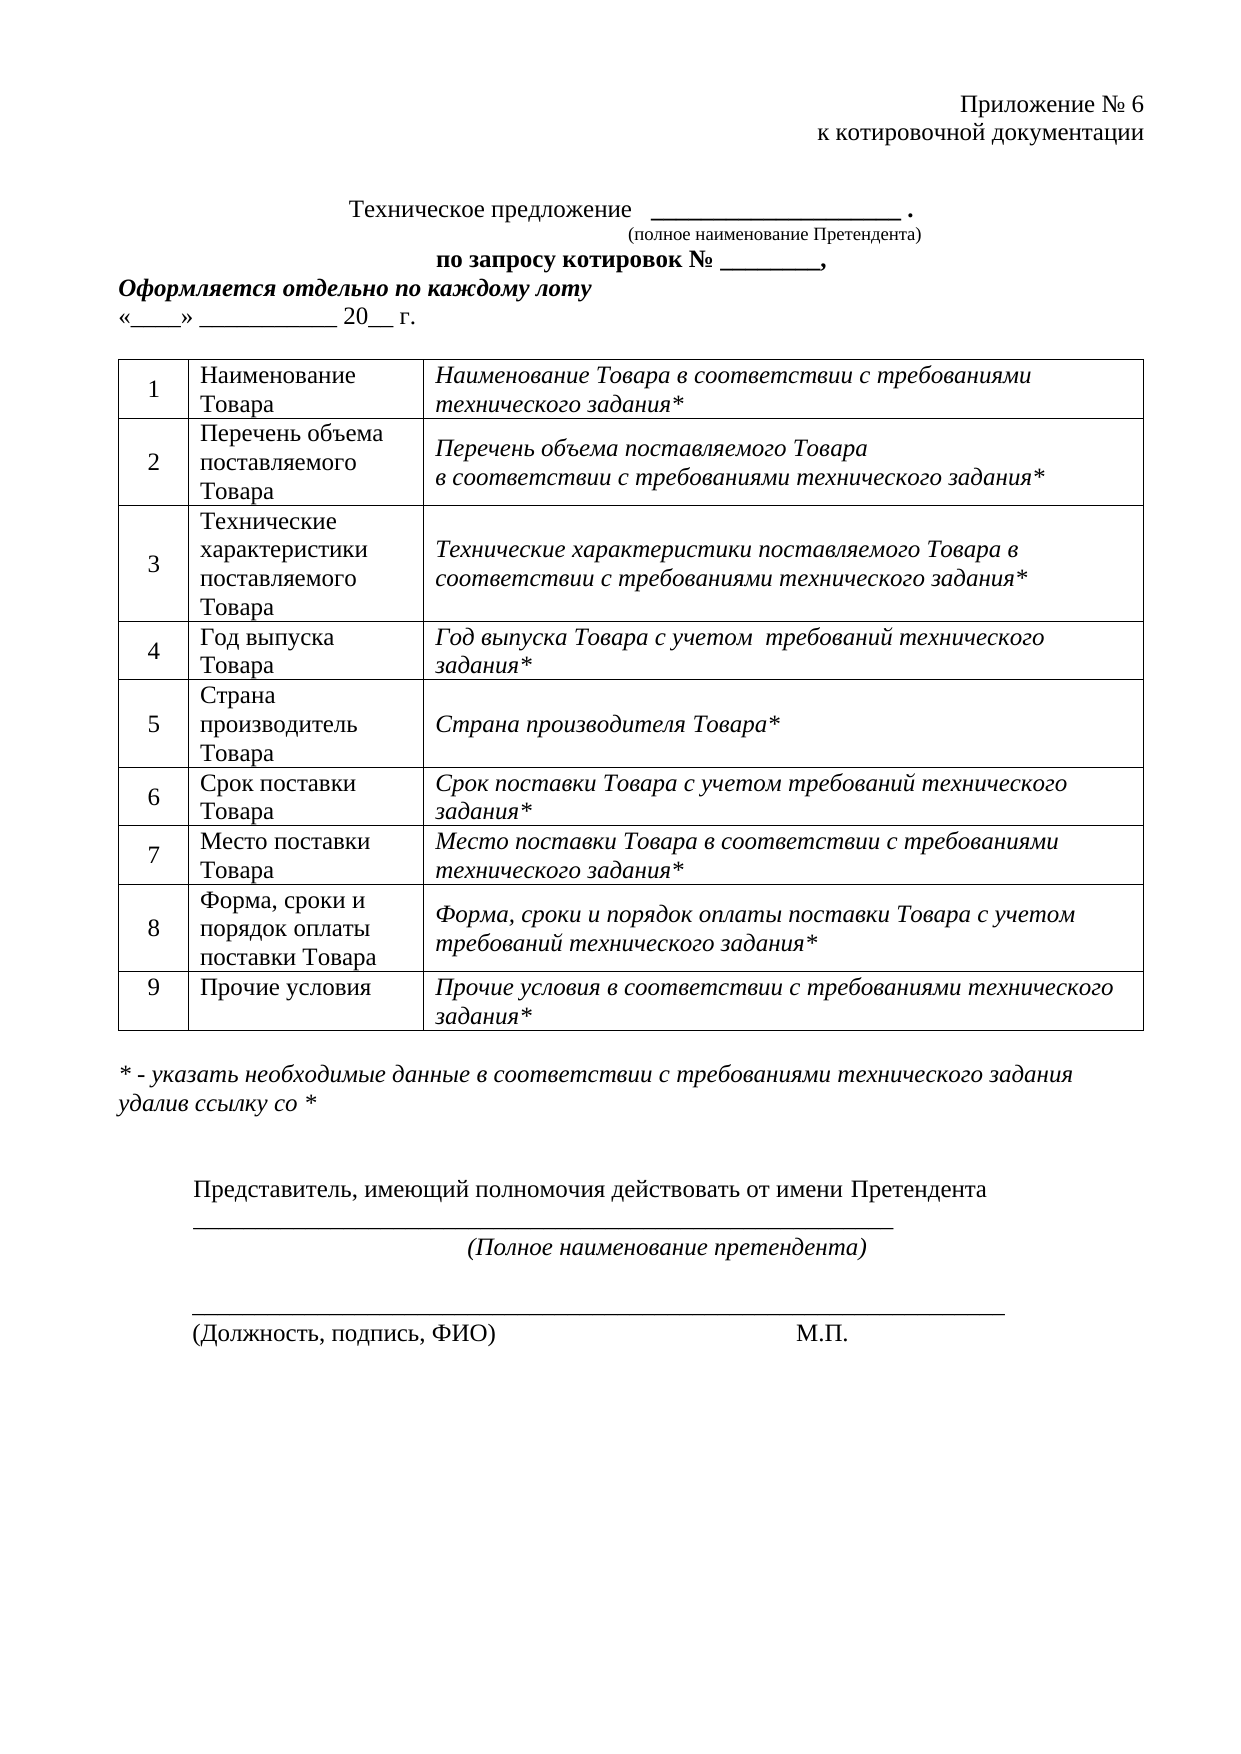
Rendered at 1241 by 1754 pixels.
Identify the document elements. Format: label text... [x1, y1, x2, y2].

table_cell Прочие условия в соответствии с требованиями технического задания* [424, 972, 1143, 1029]
table_cell Прочие условия [189, 972, 423, 1029]
table_cell Год выпуска Товара с учетом требований технического задания* [424, 622, 1143, 679]
text _________________________________________________________________ [118, 1289, 1144, 1318]
table_cell Страна производитель Товара [189, 680, 423, 767]
table_cell Страна производителя Товара* [424, 680, 1143, 767]
table_cell Место поставки Товара в соответствии с требованиями технического задания* [424, 826, 1143, 884]
table_cell 5 [119, 680, 188, 767]
text * - указать необходимые данные в соответствии с требованиями технического задания удалив ссылку со * [118, 1059, 1144, 1117]
table_cell 7 [119, 826, 188, 884]
table_cell 4 [119, 622, 188, 679]
table_cell Перечень объема поставляемого Товара [189, 419, 423, 505]
table_cell Форма, сроки и порядок оплаты поставки Товара [189, 885, 423, 971]
table_header 1 [119, 360, 188, 417]
table_cell Форма, сроки и порядок оплаты поставки Товара с учетом требований технического задания* [424, 885, 1143, 971]
table_header Наименование Товара [189, 360, 423, 417]
text Техническое предложение ____________________ . [118, 194, 1144, 222]
table_cell Технические характеристики поставляемого Товара [189, 506, 423, 621]
table_cell 2 [119, 419, 188, 505]
table_cell 8 [119, 885, 188, 971]
table_cell 9 [119, 972, 188, 1029]
text ________________________________________________________ [118, 1203, 1144, 1232]
text по запросу котировок № ________, [118, 244, 1144, 273]
table_cell Технические характеристики поставляемого Товара в соответствии с требованиями технического задания* [424, 506, 1143, 621]
table_cell Место поставки Товара [189, 826, 423, 884]
table_header Наименование Товара в соответствии с требованиями технического задания* [424, 360, 1143, 417]
table_cell Срок поставки Товара с учетом требований технического задания* [424, 768, 1143, 825]
text (Полное наименование претендента) [118, 1232, 1144, 1261]
table_cell Перечень объема поставляемого Товара в соответствии с требованиями технического задания* [424, 419, 1143, 505]
text «____» ___________ 20__ г. [118, 301, 1144, 330]
text Приложение № 6 [118, 89, 1144, 117]
table_cell 3 [119, 506, 188, 621]
text к котировочной документации [118, 117, 1144, 146]
text (полное наименование Претендента) [118, 222, 1144, 244]
table_cell Срок поставки Товара [189, 768, 423, 825]
table_cell 6 [119, 768, 188, 825]
text (Должность, подпись, ФИО) М.П. [118, 1318, 1144, 1347]
text Оформляется отдельно по каждому лоту [118, 273, 1144, 301]
text Представитель, имеющий полномочия действовать от имени Претендента [118, 1174, 1144, 1203]
table_cell Год выпуска Товара [189, 622, 423, 679]
